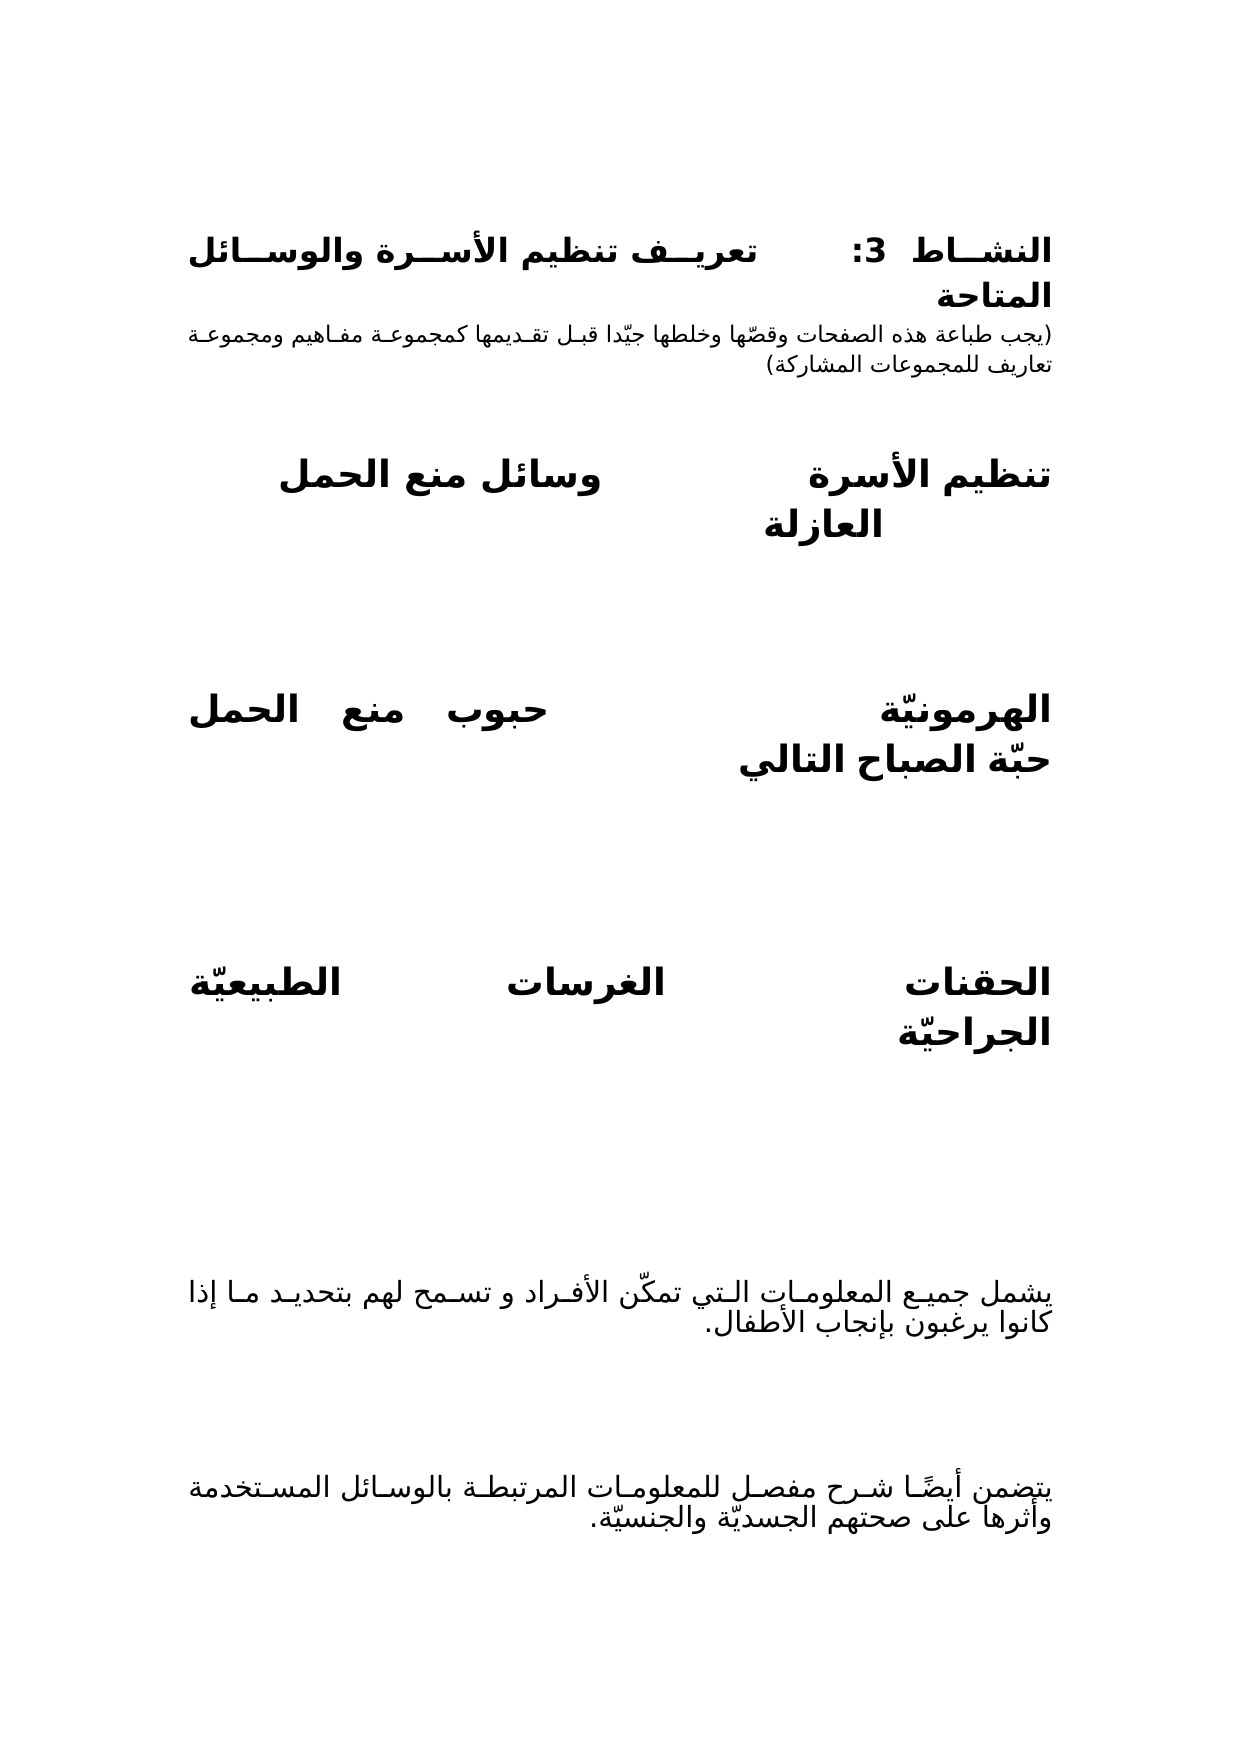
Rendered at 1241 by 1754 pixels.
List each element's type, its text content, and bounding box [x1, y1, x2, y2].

text تنظيم الأسرة وسائل منع الحمل العازلة [187, 453, 1053, 545]
text النشاط 3: تعريف تنظيم الأسرة والوسائل المتاحة [187, 232, 1053, 315]
text (يجب طباعة هذه الصفحات وقصّها وخلطها جيّدا قبل تقديمها كمجموعة مفاهيم ومجموعة تعاريف للمجموعات المشاركة) [187, 321, 1053, 378]
text الهرمونيّة حبوب منع الحمل حبّة الصباح التالي [187, 687, 1053, 780]
text الحقنات الغرسات الطبيعيّة الجراحيّة [187, 961, 1053, 1053]
text يتضمن أيضًا شرح مفصل للمعلومات المرتبطة بالوسائل المستخدمة وأثرها على صحتهم الجسديّة والجنسيّة. [187, 1473, 1053, 1534]
text يشمل جميع المعلومات التي تمكّن الأفراد و تسمح لهم بتحديد ما إذا كانوا يرغبون بإنجاب الأطفال. [187, 1278, 1053, 1340]
